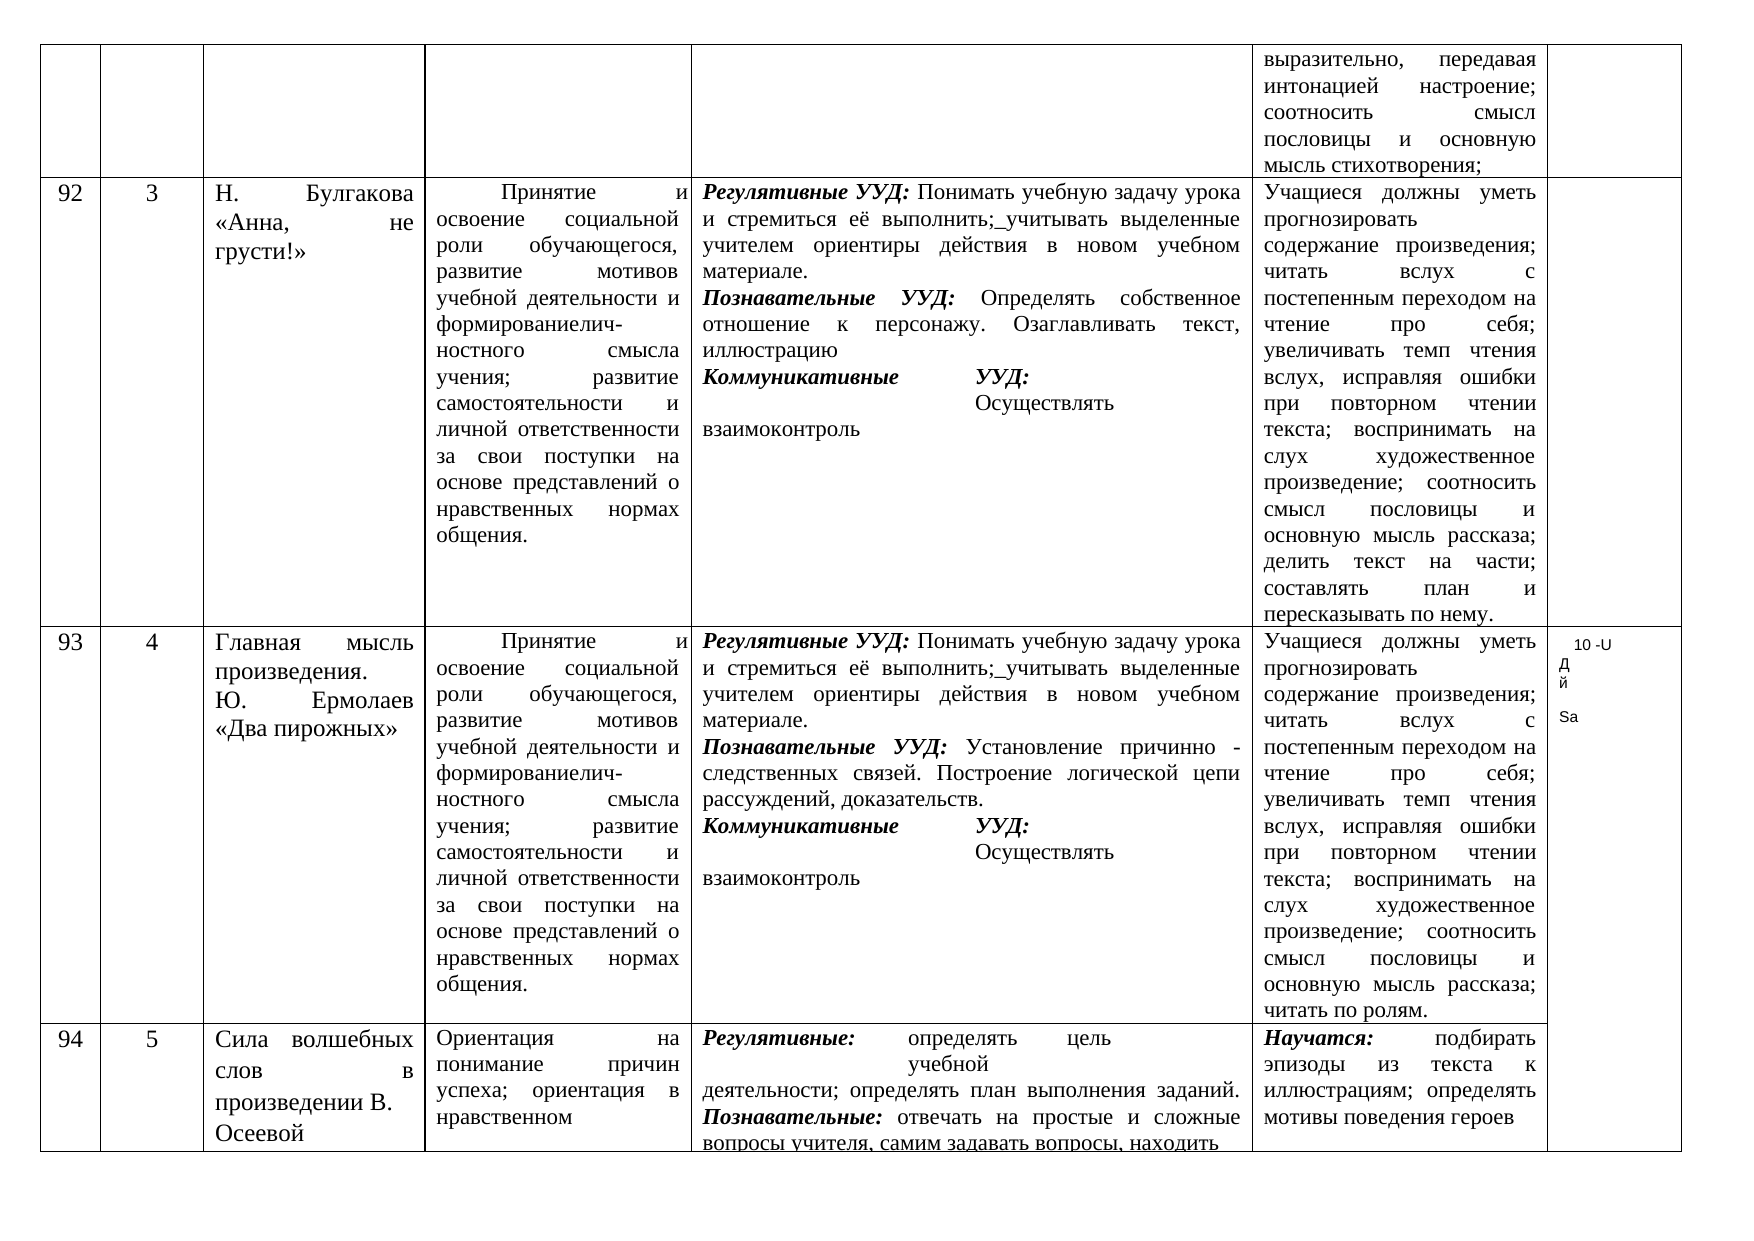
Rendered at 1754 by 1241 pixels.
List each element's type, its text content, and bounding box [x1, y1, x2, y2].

table_cell Н. Булгакова «Анна, не грусти!» [204, 178, 424, 626]
table_cell Регулятивные УУД: Понимать учебную задачу урока и стремиться её выполнить;_учитывать выделенные учителем ориентиры действия в новом учебном материале. Познавательные УУД: Определять собственное отношение к персонажу. Озаглавливать текст, иллюстрацию Коммуникативные УУД: Осуществлять взаимоконтроль [692, 178, 1252, 626]
table_cell Главная мысль произведения. Ю. Ермолаев «Два пирожных» [204, 627, 424, 1023]
table_cell Принятие и освоение социальной роли обучающегося, развитие мотивов учебной деятельности и формирование личностного смысла учения; развитие самостоятельности и личной ответственности за свои поступки на основе представлений о нравственных нормах общения. [426, 627, 691, 1023]
table_cell Принятие и освоение социальной роли обучающегося, развитие мотивов учебной деятельности и формирование личностного смысла учения; развитие самостоятельности и личной ответственности за свои поступки на основе представлений о нравственных нормах общения. [426, 178, 691, 626]
table_cell 4 [101, 627, 203, 1023]
table_cell 10 -U Д й Sa [1548, 627, 1681, 1151]
table_cell Учащиеся должны уметь прогнозировать содержание произведения; читать вслух с постепенным переходом на чтение про себя; увеличивать темп чтения вслух, исправляя ошибки при повторном чтении текста; воспринимать на слух художественное произведение; соотносить смысл пословицы и основную мысль рассказа; читать по ролям. [1253, 627, 1547, 1023]
table_cell 5 [101, 1024, 203, 1151]
table_cell 92 [41, 178, 100, 626]
table_header [426, 45, 691, 177]
table_header [204, 45, 424, 177]
table_cell Научатся: подбирать эпизоды из текста к иллюстрациям; определять мотивы поведения героев [1253, 1024, 1547, 1151]
table_cell 94 [41, 1024, 100, 1151]
table_cell Ориентация на понимание причин успеха; ориентация в нравственном [426, 1024, 691, 1151]
table_cell Сила волшебных слов в произведении В. Осеевой [204, 1024, 424, 1151]
table_header [692, 45, 1252, 177]
table_cell 3 [101, 178, 203, 626]
table_header [101, 45, 203, 177]
table_header [41, 45, 100, 177]
table_cell [1548, 178, 1681, 626]
table_cell 93 [41, 627, 100, 1023]
table_header [1548, 45, 1681, 177]
table_header выразительно, передавая интонацией настроение; соотносить смысл пословицы и основную мысль стихотворения; [1253, 45, 1547, 177]
table_cell Регулятивные: определять цель учебной деятельности; определять план выполнения заданий. Познавательные: отвечать на простые и сложные вопросы учителя, самим задавать вопросы, находить [692, 1024, 1252, 1151]
table_cell Учащиеся должны уметь прогнозировать содержание произведения; читать вслух с постепенным переходом на чтение про себя; увеличивать темп чтения вслух, исправляя ошибки при повторном чтении текста; воспринимать на слух художественное произведение; соотносить смысл пословицы и основную мысль рассказа; делить текст на части; составлять план и пересказывать по нему. [1253, 178, 1547, 626]
table_cell Регулятивные УУД: Понимать учебную задачу урока и стремиться её выполнить;_учитывать выделенные учителем ориентиры действия в новом учебном материале. Познавательные УУД: Установление причинно - следственных связей. Построение логической цепи рассуждений, доказательств. Коммуникативные УУД: Осуществлять взаимоконтроль [692, 627, 1252, 1023]
